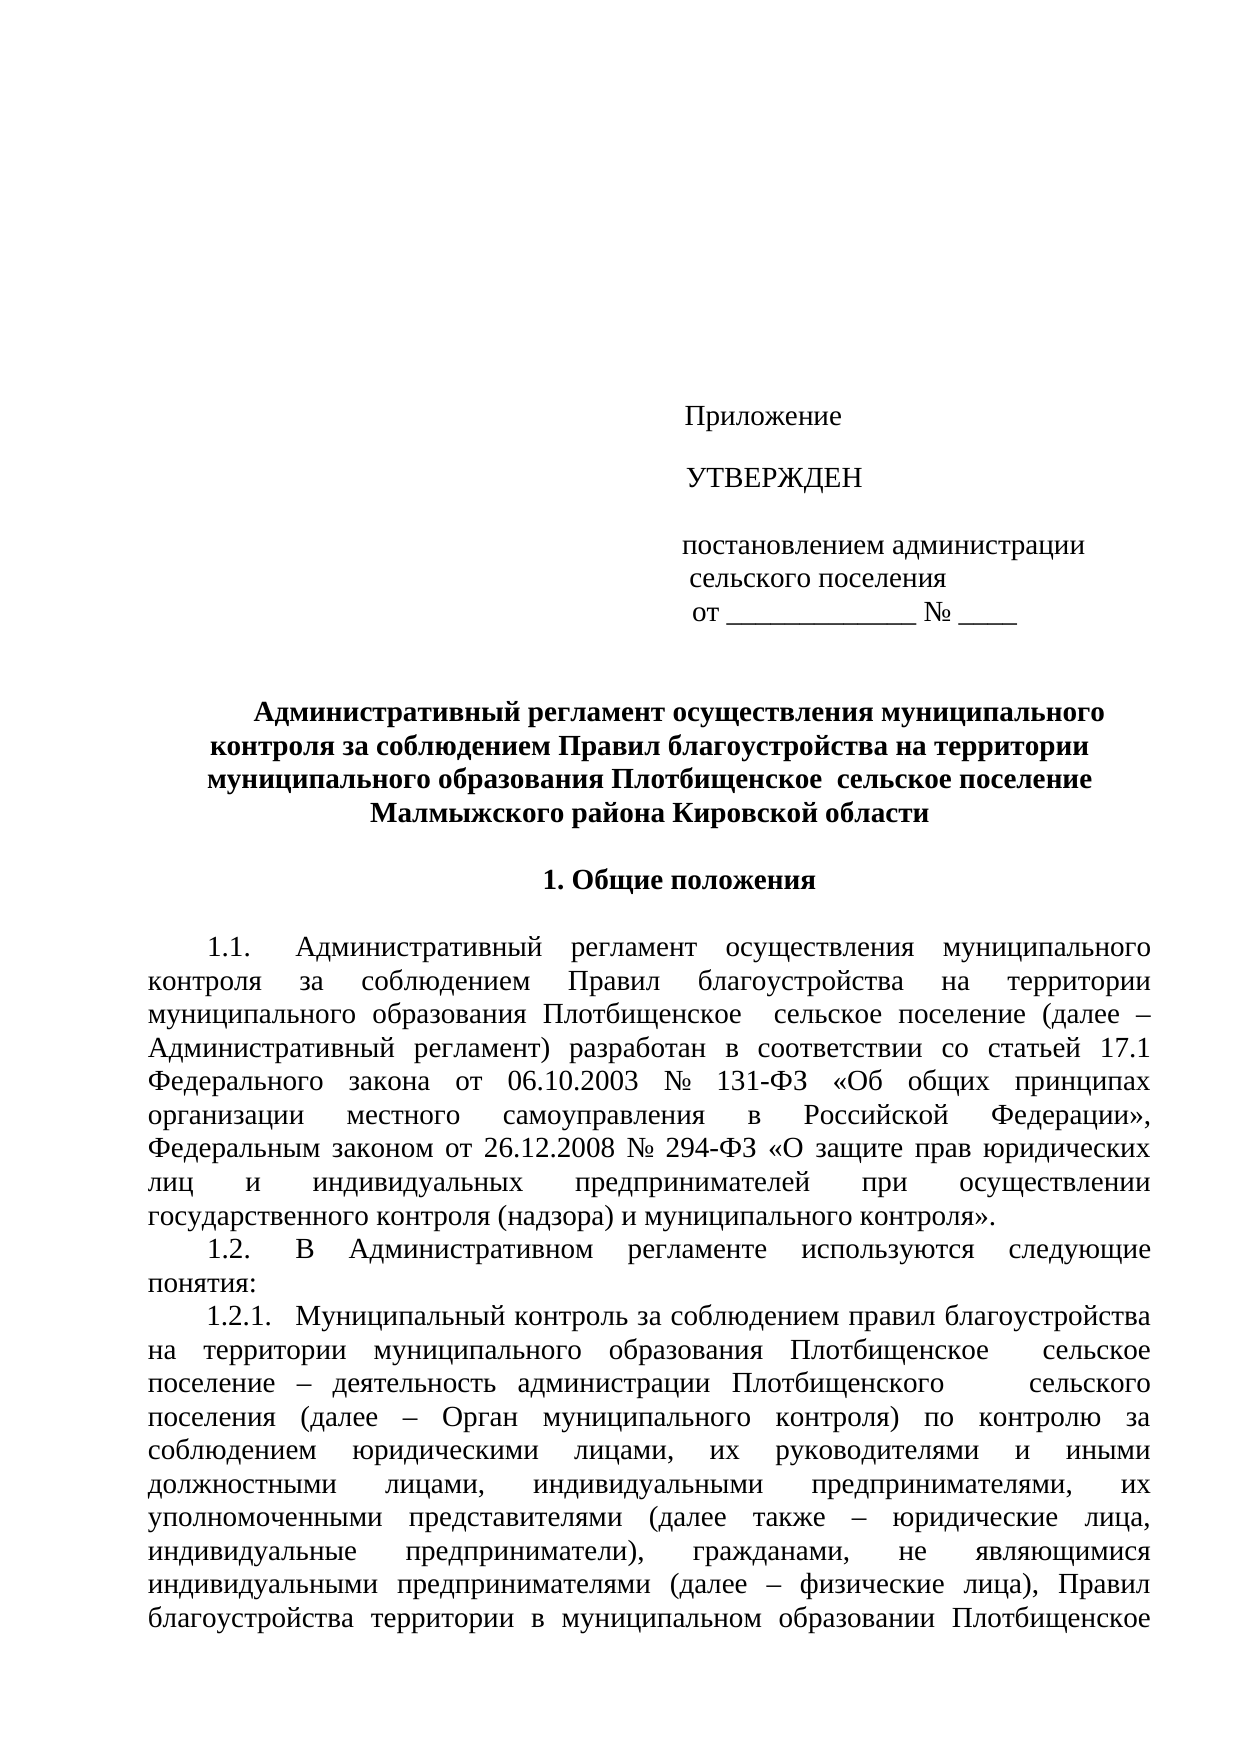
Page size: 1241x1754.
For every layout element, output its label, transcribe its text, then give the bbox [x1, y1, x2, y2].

text 1. Общие положения [148, 862, 1152, 896]
text Приложение [148, 398, 1152, 432]
text 1.2. В Административном регламенте используются следующие понятия: [148, 1231, 1152, 1298]
text от _____________ № ____ [148, 594, 1152, 627]
text Административный регламент осуществления муниципального контроля за соблюдением Правил благоустройства на территории муниципального образования Плотбищенское сельское поселение Малмыжского района Кировской области [148, 694, 1152, 829]
text 1.1. Административный регламент осуществления муниципального контроля за соблюдением Правил благоустройства на территории муниципального образования Плотбищенское сельское поселение (далее – Административный регламент) разработан в соответствии со статьей 17.1 Федерального закона от 06.10.2003 № 131-ФЗ «Об общих принципах организации местного самоуправления в Российской Федерации», Федеральным законом от 26.12.2008 № 294-ФЗ «О защите прав юридических лиц и индивидуальных предпринимателей при осуществлении государственного контроля (надзора) и муниципального контроля». [148, 929, 1152, 1231]
text УТВЕРЖДЕН [148, 460, 1152, 493]
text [148, 1298, 1152, 1634]
text сельского поселения [148, 560, 1152, 594]
text постановлением администрации [148, 527, 1152, 560]
